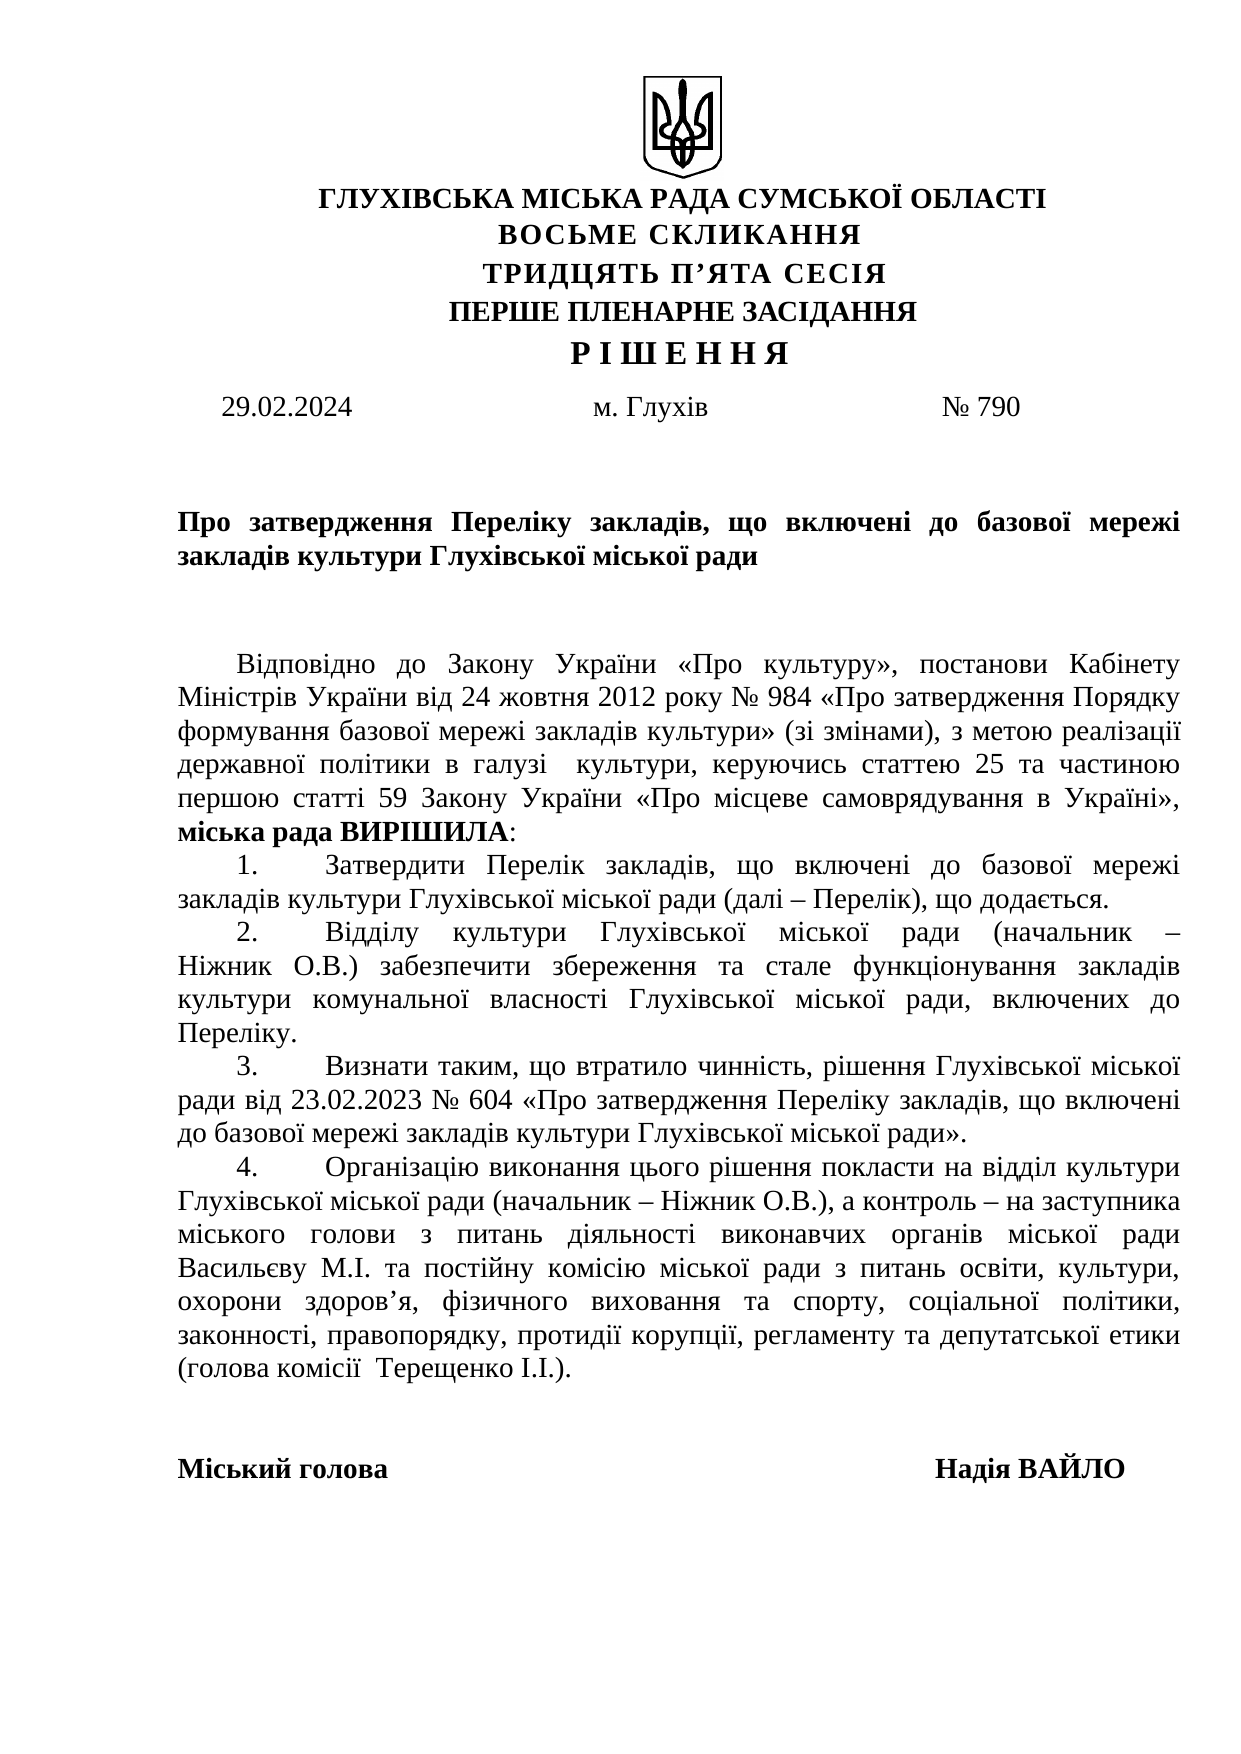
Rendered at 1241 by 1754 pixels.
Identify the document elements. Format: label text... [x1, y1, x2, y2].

title ВОСЬМЕ СКЛИКАННЯ [177, 217, 1181, 251]
text ГЛУХІВСЬКА МІСЬКА РАДА СУМСЬКОЇ ОБЛАСТІ [177, 118, 1181, 214]
text 29.02.2024 м. Глухів № 790 [177, 389, 1181, 423]
text Про затвердження Переліку закладів, що включені до базової мережі закладів культури Глухівської міської ради [177, 504, 1181, 572]
picture [640, 74, 725, 181]
text 4. Організацію виконання цього рішення покласти на відділ культури Глухівської міської ради (начальник – Ніжник О.В.), а контроль – на заступника міського голови з питань діяльності виконавчих органів міської ради Васильєву М.І. та постійну комісію міської ради з питань освіти, культури, охорони здоров’я, фізичного виховання та спорту, соціальної політики, законності, правопорядку, протидії корупції, регламенту та депутатської етики (голова комісії Терещенко І.І.). [177, 1149, 1181, 1384]
text 2. Відділу культури Глухівської міської ради (начальник – Ніжник О.В.) забезпечити збереження та стале функціонування закладів культури комунальної власності Глухівської міської ради, включених до Переліку. [177, 914, 1181, 1048]
text Міський голова Надія ВАЙЛО [177, 1451, 1181, 1484]
text 3. Визнати таким, що втратило чинність, рішення Глухівської міської ради від 23.02.2023 № 604 «Про затвердження Переліку закладів, що включені до базової мережі закладів культури Глухівської міської ради». [177, 1048, 1181, 1149]
text Відповідно до Закону України «Про культуру», постанови Кабінету Міністрів України від 24 жовтня 2012 року № 984 «Про затвердження Порядку формування базової мережі закладів культури» (зі змінами), з метою реалізації державної політики в галузі культури, керуючись статтею 25 та частиною першою статті 59 Закону України «Про місцеве самоврядування в Україні», міська рада ВИРІШИЛА: [177, 646, 1181, 847]
title ТРИДЦЯТЬ П’ЯТА СЕСІЯ [177, 256, 1181, 289]
text 1. Затвердити Перелік закладів, що включені до базової мережі закладів культури Глухівської міської ради (далі – Перелік), що додається. [177, 847, 1181, 914]
title Р І Ш Е Н Н Я [177, 333, 1181, 372]
title ПЕРШЕ ПЛЕНАРНЕ ЗАСІДАННЯ [177, 294, 1181, 328]
